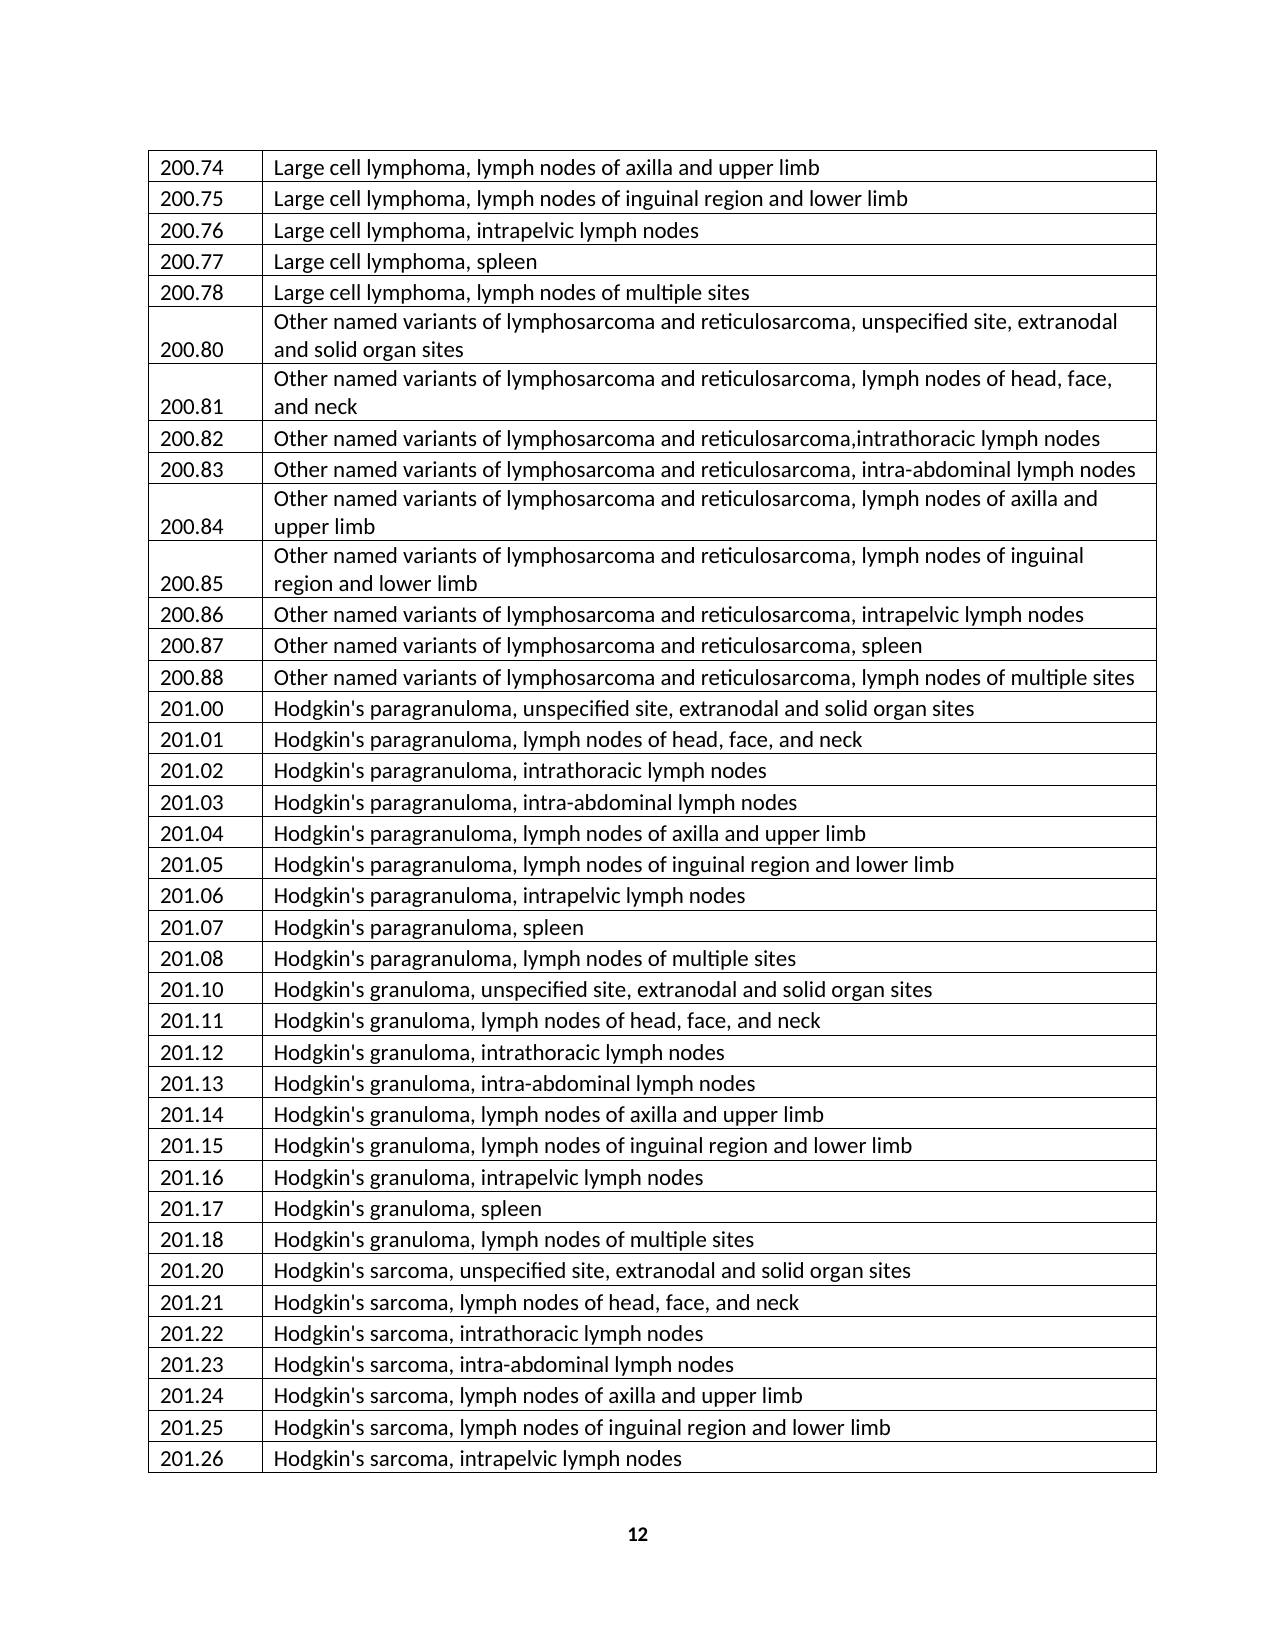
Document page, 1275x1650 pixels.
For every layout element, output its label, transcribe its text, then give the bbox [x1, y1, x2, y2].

table_cell Hodgkin's paragranuloma, lymph nodes of inguinal region and lower limb [263, 848, 1156, 878]
table_cell Hodgkin's granuloma, lymph nodes of multiple sites [263, 1223, 1156, 1253]
table_cell 201.21 [149, 1286, 262, 1316]
table_cell Other named variants of lymphosarcoma and reticulosarcoma, lymph nodes of inguinal region and lower limb [263, 541, 1156, 597]
table_cell Hodgkin's paragranuloma, intrathoracic lymph nodes [263, 754, 1156, 784]
table_cell 200.86 [149, 598, 262, 628]
table_cell Hodgkin's sarcoma, intrathoracic lymph nodes [263, 1317, 1156, 1347]
table_cell 201.16 [149, 1161, 262, 1191]
table_cell Hodgkin's granuloma, intra-abdominal lymph nodes [263, 1067, 1156, 1097]
table_cell Hodgkin's paragranuloma, intra-abdominal lymph nodes [263, 786, 1156, 816]
table_cell Hodgkin's granuloma, unspecified site, extranodal and solid organ sites [263, 973, 1156, 1003]
table_cell 200.82 [149, 421, 262, 452]
table_cell 201.24 [149, 1379, 262, 1409]
table_cell Hodgkin's granuloma, intrapelvic lymph nodes [263, 1161, 1156, 1191]
table_cell 201.17 [149, 1192, 262, 1222]
table_cell 201.20 [149, 1254, 262, 1284]
table_cell 201.18 [149, 1223, 262, 1253]
table_cell Other named variants of lymphosarcoma and reticulosarcoma, unspecified site, extranodal and solid organ sites [263, 307, 1156, 363]
table_cell Hodgkin's granuloma, lymph nodes of axilla and upper limb [263, 1098, 1156, 1128]
table_cell 201.25 [149, 1411, 262, 1441]
table_cell Large cell lymphoma, lymph nodes of multiple sites [263, 276, 1156, 306]
table_cell Large cell lymphoma, intrapelvic lymph nodes [263, 214, 1156, 244]
table_cell Other named variants of lymphosarcoma and reticulosarcoma, intrapelvic lymph nodes [263, 598, 1156, 628]
table_cell 201.03 [149, 786, 262, 816]
table_cell 200.77 [149, 245, 262, 275]
table_cell 200.87 [149, 629, 262, 659]
table_cell 201.07 [149, 911, 262, 941]
table_cell Hodgkin's granuloma, lymph nodes of head, face, and neck [263, 1004, 1156, 1034]
table_cell Hodgkin's granuloma, lymph nodes of inguinal region and lower limb [263, 1129, 1156, 1159]
table_cell 201.06 [149, 879, 262, 909]
table_cell Hodgkin's paragranuloma, spleen [263, 911, 1156, 941]
table_cell 201.23 [149, 1348, 262, 1378]
table_cell 201.13 [149, 1067, 262, 1097]
table_cell 201.01 [149, 723, 262, 753]
table_cell Hodgkin's granuloma, intrathoracic lymph nodes [263, 1036, 1156, 1066]
table_cell 201.10 [149, 973, 262, 1003]
table_cell 200.81 [149, 364, 262, 420]
table_cell Other named variants of lymphosarcoma and reticulosarcoma, spleen [263, 629, 1156, 659]
table_cell Other named variants of lymphosarcoma and reticulosarcoma,intrathoracic lymph nodes [263, 421, 1156, 452]
table_cell Hodgkin's sarcoma, lymph nodes of head, face, and neck [263, 1286, 1156, 1316]
table_cell Hodgkin's sarcoma, unspecified site, extranodal and solid organ sites [263, 1254, 1156, 1284]
table_cell Other named variants of lymphosarcoma and reticulosarcoma, lymph nodes of head, face, and neck [263, 364, 1156, 420]
table_cell Hodgkin's sarcoma, intra-abdominal lymph nodes [263, 1348, 1156, 1378]
table_cell Hodgkin's paragranuloma, intrapelvic lymph nodes [263, 879, 1156, 909]
table_cell Hodgkin's sarcoma, lymph nodes of inguinal region and lower limb [263, 1411, 1156, 1441]
table_cell 200.75 [149, 182, 262, 212]
table_cell 200.80 [149, 307, 262, 363]
table_cell 201.00 [149, 692, 262, 722]
table_cell 201.12 [149, 1036, 262, 1066]
table_cell 201.08 [149, 942, 262, 972]
table_cell 201.02 [149, 754, 262, 784]
table_cell 200.78 [149, 276, 262, 306]
table_cell 200.76 [149, 214, 262, 244]
table_cell Other named variants of lymphosarcoma and reticulosarcoma, intra-abdominal lymph nodes [263, 453, 1156, 483]
table_cell 201.04 [149, 817, 262, 847]
table_cell 201.14 [149, 1098, 262, 1128]
table_cell 201.15 [149, 1129, 262, 1159]
table_cell 200.85 [149, 541, 262, 597]
table_cell 200.83 [149, 453, 262, 483]
table_cell 200.84 [149, 484, 262, 540]
table_cell Other named variants of lymphosarcoma and reticulosarcoma, lymph nodes of multiple sites [263, 661, 1156, 691]
table_cell Hodgkin's sarcoma, lymph nodes of axilla and upper limb [263, 1379, 1156, 1409]
table_cell 200.74 [149, 151, 262, 181]
table_cell Large cell lymphoma, lymph nodes of axilla and upper limb [263, 151, 1156, 181]
table_cell Hodgkin's paragranuloma, lymph nodes of head, face, and neck [263, 723, 1156, 753]
table_cell Hodgkin's sarcoma, intrapelvic lymph nodes [263, 1442, 1156, 1472]
table_cell Large cell lymphoma, lymph nodes of inguinal region and lower limb [263, 182, 1156, 212]
table_cell 201.11 [149, 1004, 262, 1034]
table_cell 201.05 [149, 848, 262, 878]
table_cell Hodgkin's paragranuloma, lymph nodes of axilla and upper limb [263, 817, 1156, 847]
table_cell 201.26 [149, 1442, 262, 1472]
table_cell Hodgkin's paragranuloma, unspecified site, extranodal and solid organ sites [263, 692, 1156, 722]
table_cell Large cell lymphoma, spleen [263, 245, 1156, 275]
table_cell 201.22 [149, 1317, 262, 1347]
table_cell 200.88 [149, 661, 262, 691]
table_cell Other named variants of lymphosarcoma and reticulosarcoma, lymph nodes of axilla and upper limb [263, 484, 1156, 540]
table_cell Hodgkin's paragranuloma, lymph nodes of multiple sites [263, 942, 1156, 972]
table_cell Hodgkin's granuloma, spleen [263, 1192, 1156, 1222]
